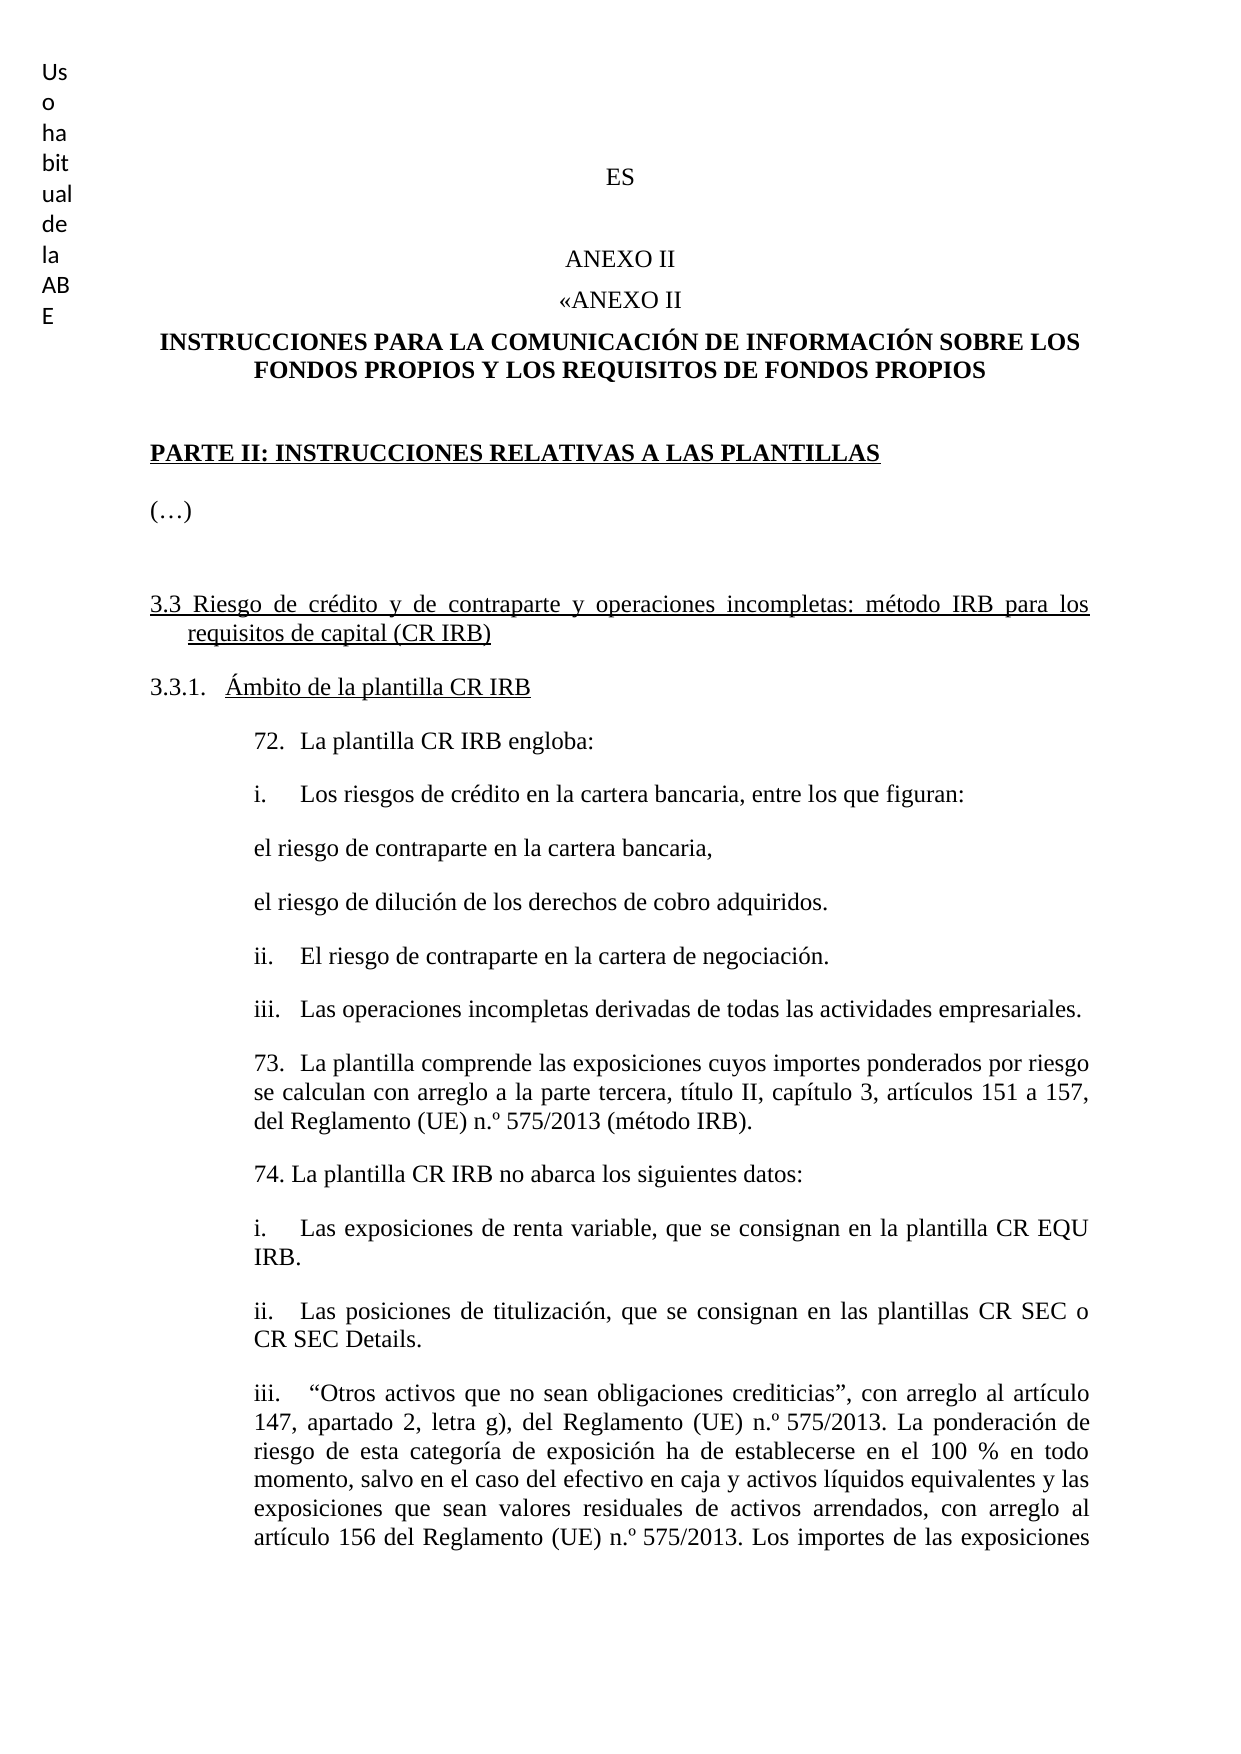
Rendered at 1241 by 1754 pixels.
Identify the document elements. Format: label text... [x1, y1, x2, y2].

text «ANEXO II [150, 286, 1090, 314]
text INSTRUCCIONES PARA LA COMUNICACIÓN DE INFORMACIÓN SOBRE LOS FONDOS PROPIOS Y LOS REQUISITOS DE FONDOS PROPIOS [150, 327, 1090, 384]
list 3.3 Riesgo de crédito y de contraparte y operaciones incompletas: método IRB para los requisitos de capital (CR IRB) [150, 589, 1090, 614]
text ES [150, 162, 1090, 191]
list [253, 1378, 1090, 1551]
list 73. La plantilla comprende las exposiciones cuyos importes ponderados por riesgo se calculan con arreglo a la parte tercera, título II, capítulo 3, artículos 151 a 157, del Reglamento (UE) n.º 575/2013 (método IRB). [253, 1048, 1090, 1134]
list 3.3.1. Ámbito de la plantilla CR IRB [150, 672, 1090, 701]
list 3.3 Riesgo de crédito y de contraparte y operaciones incompletas: método IRB para los requisitos de capital (CR IRB) [150, 616, 1090, 647]
text PARTE II: INSTRUCCIONES RELATIVAS A LAS PLANTILLAS [150, 438, 1090, 466]
list el riesgo de dilución de los derechos de cobro adquiridos. [253, 887, 1090, 916]
list ii. El riesgo de contraparte en la cartera de negociación. [253, 941, 1090, 969]
list ii. Las posiciones de titulización, que se consignan en las plantillas CR SEC o CR SEC Details. [253, 1296, 1090, 1353]
text (…) [150, 495, 1090, 524]
text ANEXO II [150, 244, 1090, 273]
list i. Las exposiciones de renta variable, que se consignan en la plantilla CR EQU IRB. [253, 1213, 1090, 1271]
list i. Los riesgos de crédito en la cartera bancaria, entre los que figuran: [253, 779, 1090, 808]
list iii. Las operaciones incompletas derivadas de todas las actividades empresariales. [253, 994, 1090, 1023]
list el riesgo de contraparte en la cartera bancaria, [253, 833, 1090, 862]
